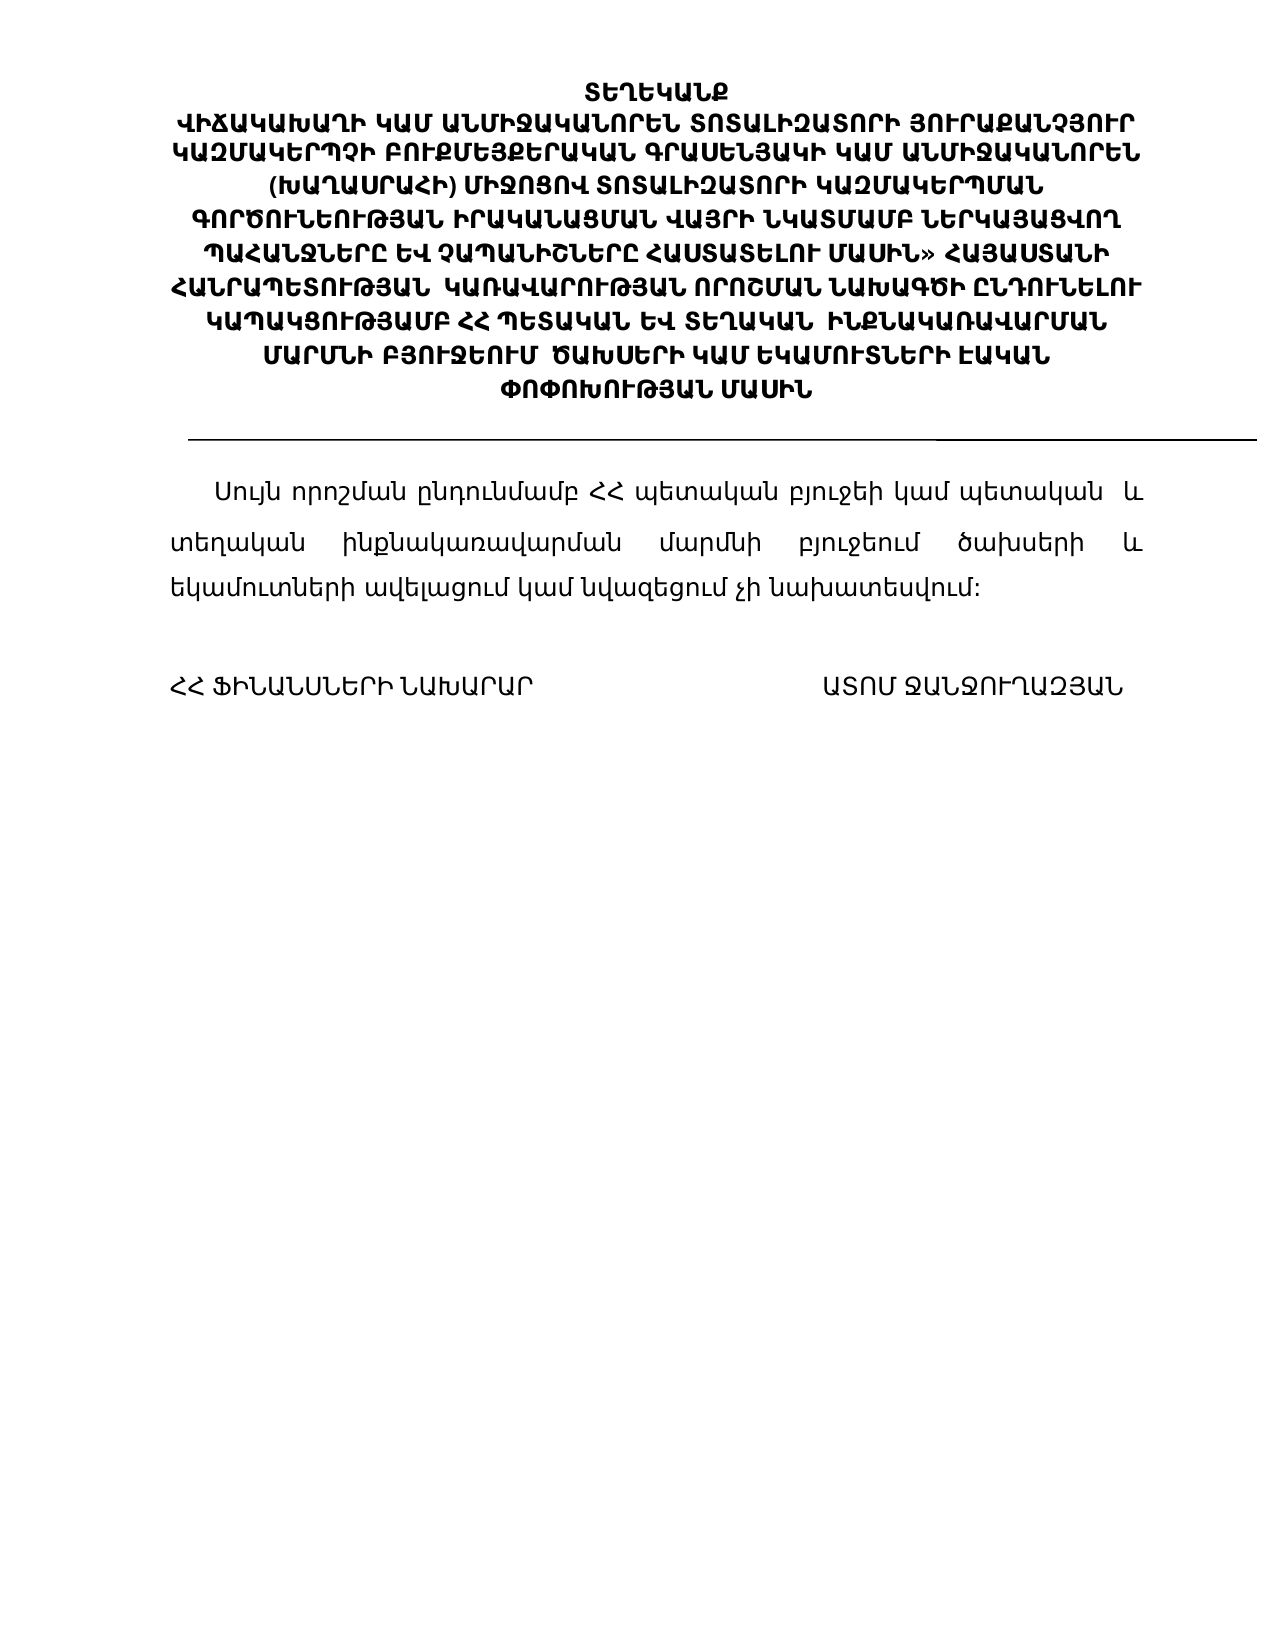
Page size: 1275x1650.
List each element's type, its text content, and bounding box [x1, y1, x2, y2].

text ՀՀ ՖԻՆԱՆՍՆԵՐԻ ՆԱԽԱՐԱՐ ԱՏՈՄ ՋԱՆՋՈՒՂԱԶՅԱՆ [169, 668, 1143, 702]
text ՏԵՂԵԿԱՆՔ [169, 75, 1143, 109]
text ՎԻՃԱԿԱԽԱՂԻ ԿԱՄ ԱՆՄԻՋԱԿԱՆՈՐԵՆ ՏՈՏԱԼԻԶԱՏՈՐԻ ՅՈՒՐԱՔԱՆՉՅՈՒՐ ԿԱԶՄԱԿԵՐՊՉԻ ԲՈՒՔՄԵՅՔԵՐԱԿԱՆ ԳՐԱՍԵՆՅԱԿԻ ԿԱՄ ԱՆՄԻՋԱԿԱՆՈՐԵՆ (ԽԱՂԱՍՐԱՀԻ) ՄԻՋՈՑՈՎ ՏՈՏԱԼԻԶԱՏՈՐԻ ԿԱԶՄԱԿԵՐՊՄԱՆ ԳՈՐԾՈՒՆԵՈՒԹՅԱՆ ԻՐԱԿԱՆԱՑՄԱՆ ՎԱՅՐԻ ՆԿԱՏՄԱՄԲ ՆԵՐԿԱՅԱՑՎՈՂ ՊԱՀԱՆՋՆԵՐԸ ԵՎ ՉԱՊԱՆԻՇՆԵՐԸ ՀԱՍՏԱՏԵԼՈՒ ՄԱՍԻՆ» ՀԱՅԱՍՏԱՆԻ ՀԱՆՐԱՊԵՏՈՒԹՅԱՆ ԿԱՌԱՎԱՐՈՒԹՅԱՆ ՈՐՈՇՄԱՆ ՆԱԽԱԳԾԻ ԸՆԴՈՒՆԵԼՈՒ ԿԱՊԱԿՑՈՒԹՅԱՄԲ ՀՀ ՊԵՏԱԿԱՆ ԵՎ ՏԵՂԱԿԱՆ ԻՆՔՆԱԿԱՌԱՎԱՐՄԱՆ ՄԱՐՄՆԻ ԲՅՈՒՋԵՈՒՄ ԾԱԽՍԵՐԻ ԿԱՄ ԵԿԱՄՈՒՏՆԵՐԻ ԷԱԿԱՆ ՓՈՓՈԽՈՒԹՅԱՆ ՄԱՍԻՆ [169, 109, 1143, 406]
text Սույն որոշման ընդունմամբ ՀՀ պետական բյուջեի կամ պետական և տեղական ինքնակառավարման մարմնի բյուջեում ծախuերի և եկամուտների ավելացում կամ նվազեցում չի նախատեսվում: [169, 474, 1143, 603]
